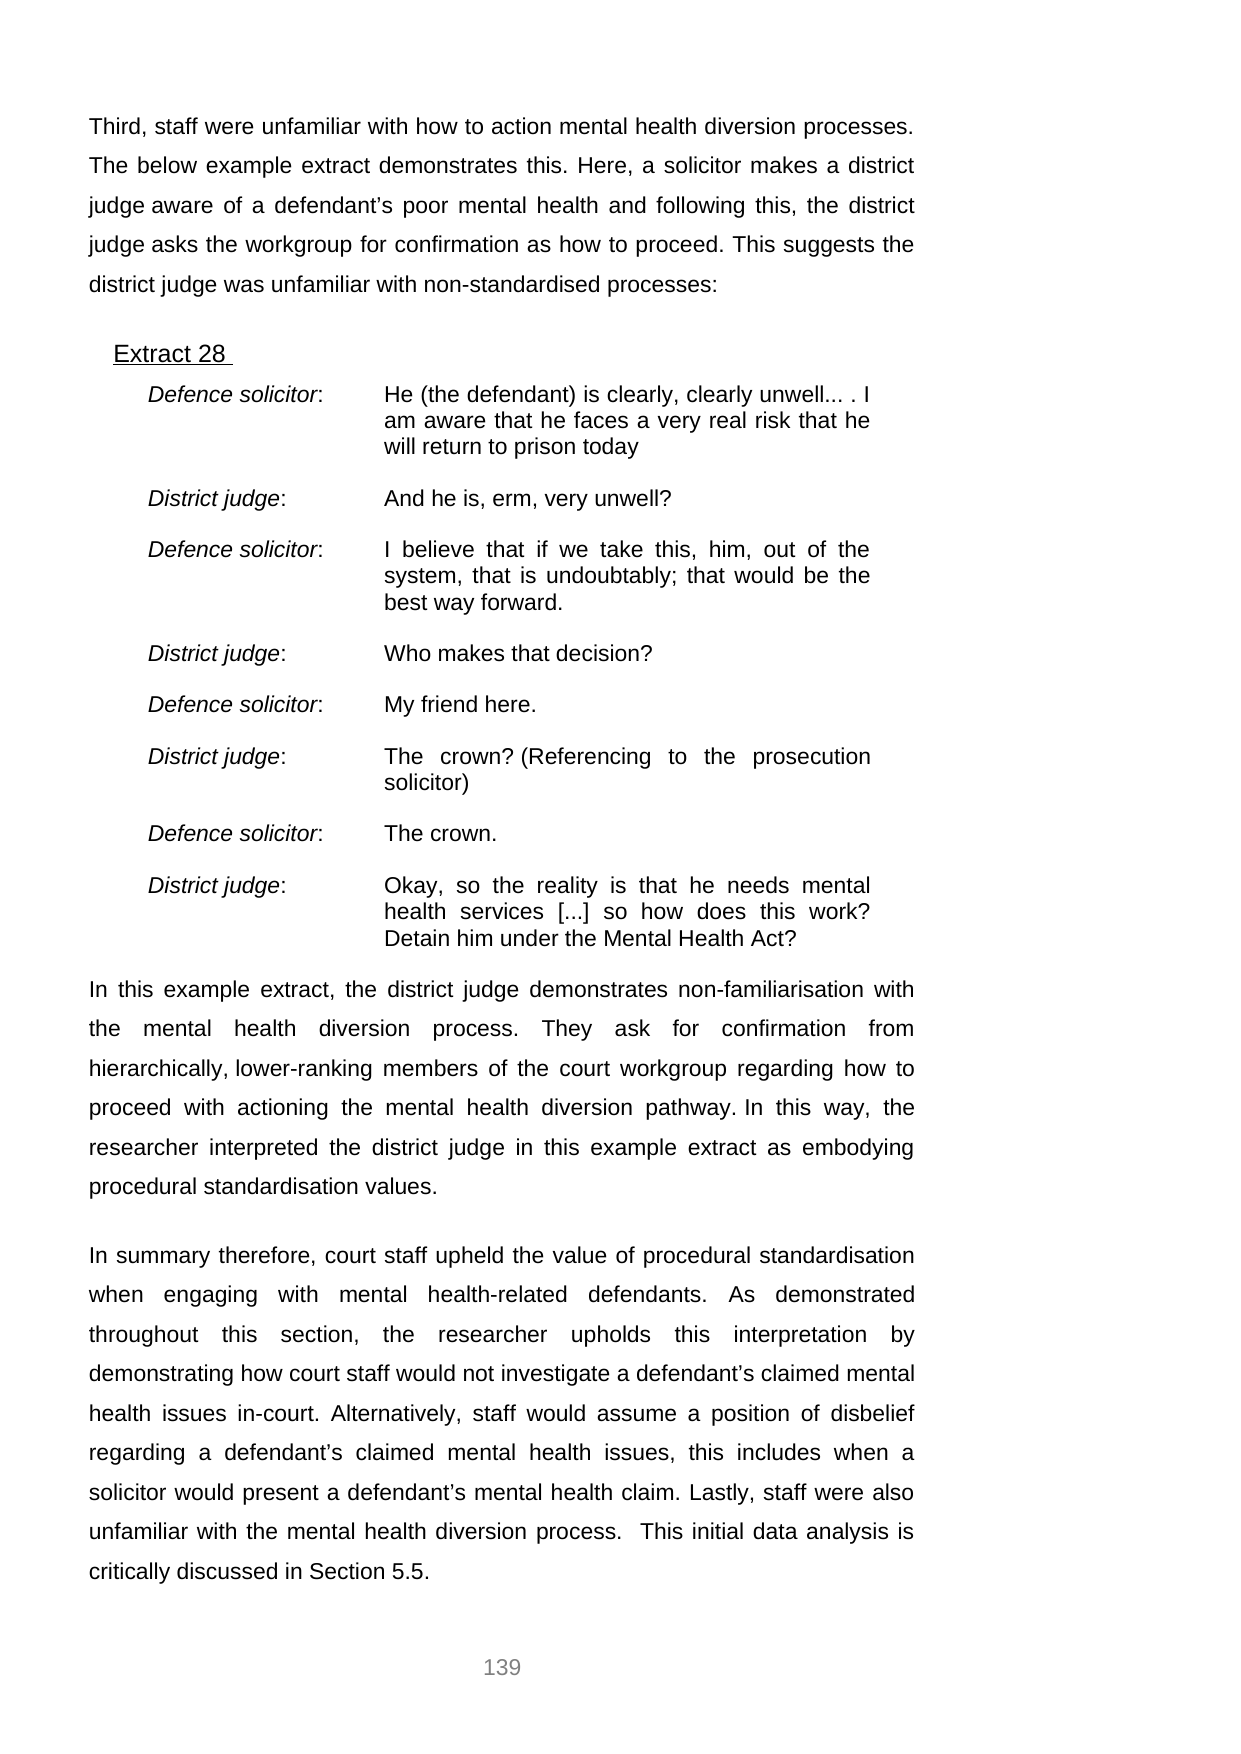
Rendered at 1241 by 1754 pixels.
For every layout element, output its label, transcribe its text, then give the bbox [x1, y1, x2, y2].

text District judge: The crown? (Referencing to the prosecution solicitor) [148, 743, 871, 795]
text District judge: Who makes that decision? [148, 640, 871, 666]
text In summary therefore, court staff upheld the value of procedural standardisation when engaging with mental health-related defendants. As demonstrated throughout this section, the researcher upholds this interpretation by demonstrating how court staff would not investigate a defendant’s claimed mental health issues in-court. Alternatively, staff would assume a position of disbelief regarding a defendant’s claimed mental health issues, this includes when a solicitor would present a defendant’s mental health claim. Lastly, staff were also unfamiliar with the mental health diversion process. This initial data analysis is critically discussed in Section 5.5. [89, 1242, 915, 1584]
text Defence solicitor: The crown. [148, 820, 871, 847]
text Defence solicitor: My friend here. [148, 691, 871, 718]
text Third, staff were unfamiliar with how to action mental health diversion processes. The below example extract demonstrates this. Here, a solicitor makes a district judge aware of a defendant’s poor mental health and following this, the district judge asks the workgroup for confirmation as how to proceed. This suggests the district judge was unfamiliar with non-standardised processes: [89, 113, 915, 297]
text District judge: Okay, so the reality is that he needs mental health services [...] so how does this work? Detain him under the Mental Health Act? [148, 872, 871, 951]
text Defence solicitor: I believe that if we take this, him, out of the system, that is undoubtably; that would be the best way forward. [148, 536, 871, 615]
text Defence solicitor: He (the defendant) is clearly, clearly unwell... . I am aware that he faces a very real risk that he will return to prison today [148, 381, 871, 459]
text District judge: And he is, erm, very unwell? [148, 484, 871, 511]
text In this example extract, the district judge demonstrates non-familiarisation with the mental health diversion process. They ask for confirmation from hierarchically, lower-ranking members of the court workgroup regarding how to proceed with actioning the mental health diversion pathway. In this way, the researcher interpreted the district judge in this example extract as embodying procedural standardisation values. [89, 976, 915, 1199]
